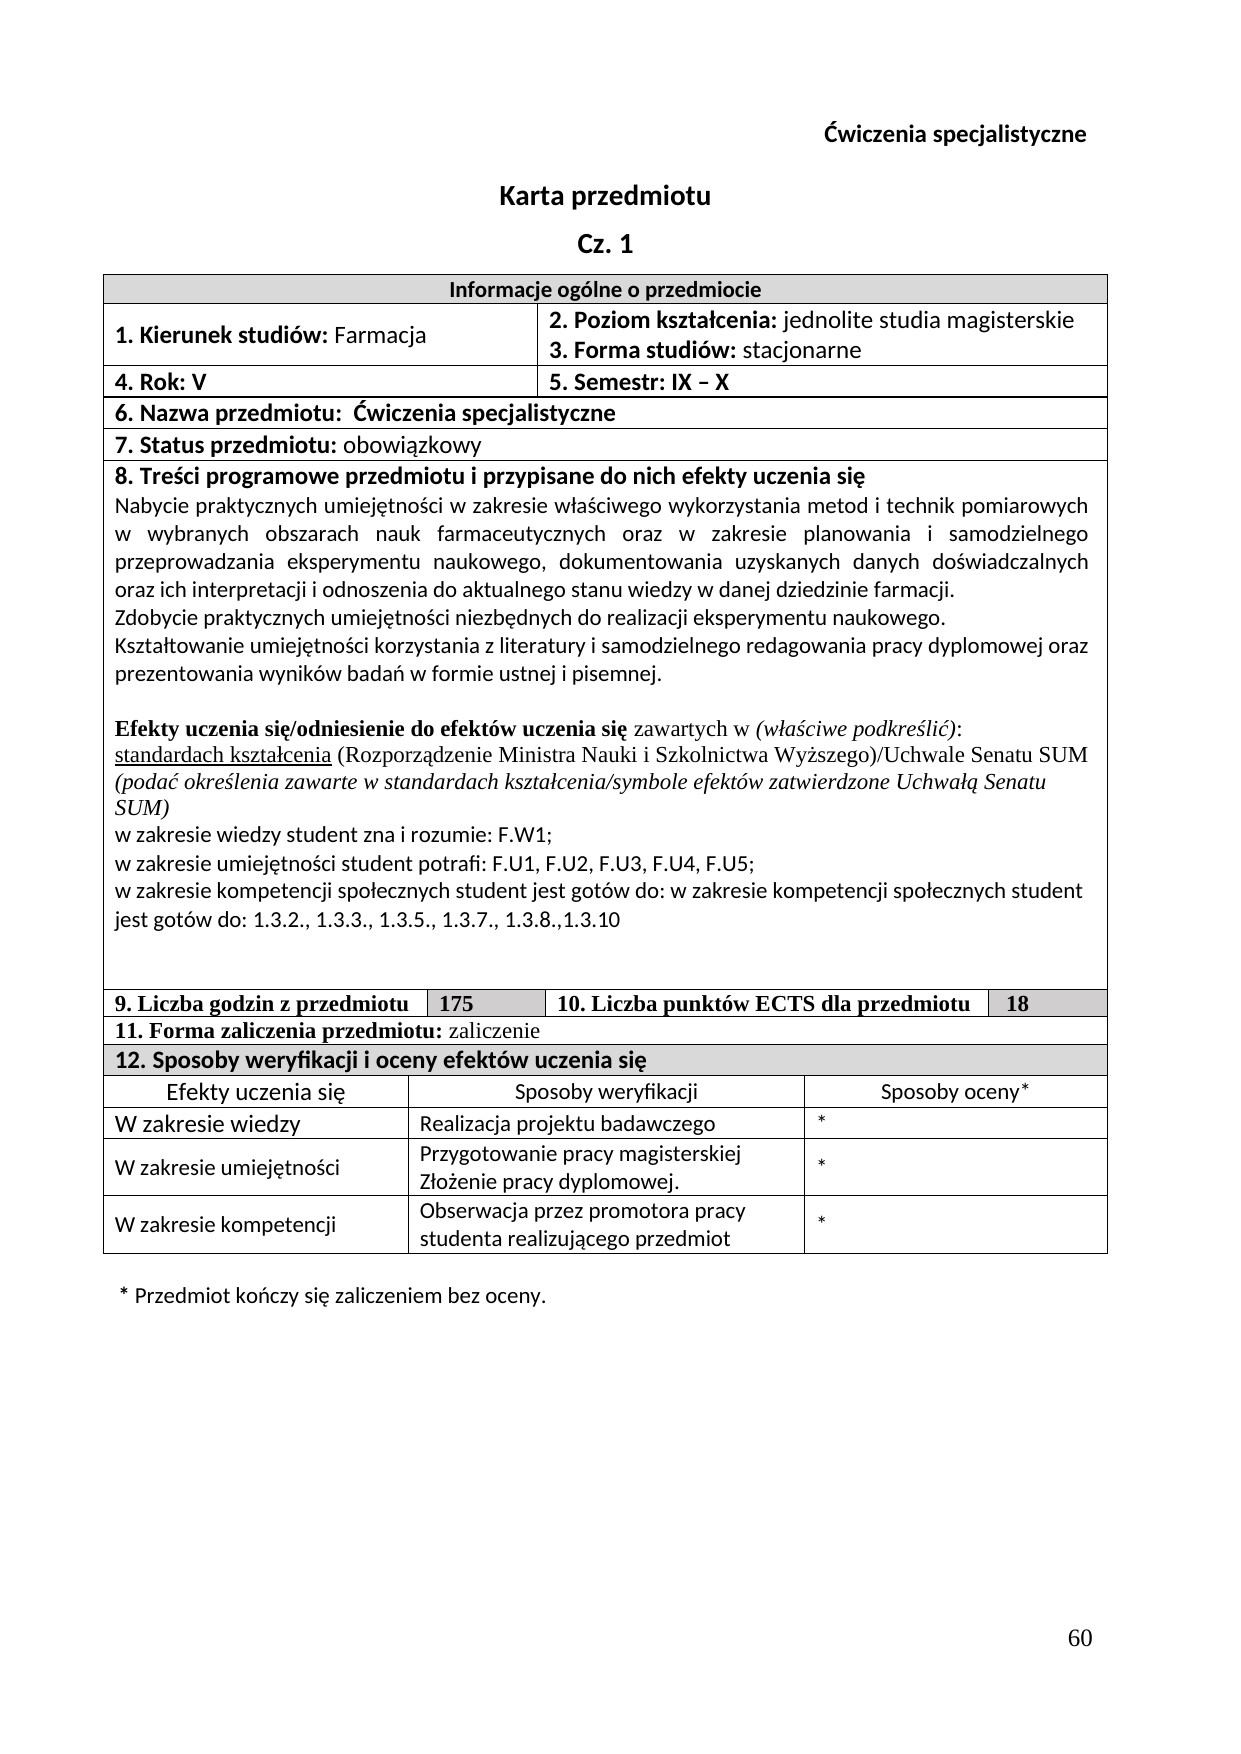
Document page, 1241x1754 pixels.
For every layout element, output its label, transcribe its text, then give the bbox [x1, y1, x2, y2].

table_cell 175 [428, 990, 545, 1016]
table_cell 8. Treści programowe przedmiotu i przypisane do nich efekty uczenia się [104, 461, 1107, 491]
table_cell 18 [989, 990, 1107, 1016]
table_cell 5. Semestr: IX – X [538, 366, 1107, 396]
table_cell 10. Liczba punktów ECTS dla przedmiotu [546, 990, 988, 1016]
table_cell 12. Sposoby weryfikacji i oceny efektów uczenia się [104, 1045, 1107, 1075]
text Karta przedmiotu [118, 177, 1092, 213]
table_cell Obserwacja przez promotora pracy studenta realizującego przedmiot [409, 1196, 804, 1252]
table_cell 1. Kierunek studiów: Farmacja [104, 304, 537, 365]
table_cell * [805, 1139, 1107, 1195]
table_cell * [805, 1196, 1107, 1252]
table_cell 7. Status przedmiotu: obowiązkowy [104, 429, 1107, 459]
text Ćwiczenia specjalistyczne [118, 118, 1092, 177]
table_cell Nabycie praktycznych umiejętności w zakresie właściwego wykorzystania metod i technik pomiarowych w wybranych obszarach nauk farmaceutycznych oraz w zakresie planowania i samodzielnego przeprowadzania eksperymentu naukowego, dokumentowania uzyskanych danych doświadczalnych oraz ich interpretacji i odnoszenia do aktualnego stanu wiedzy w danej dziedzinie farmacji. Zdobycie praktycznych umiejętności niezbędnych do realizacji eksperymentu naukowego. Kształtowanie umiejętności korzystania z literatury i samodzielnego redagowania pracy dyplomowej oraz prezentowania wyników badań w formie ustnej i pisemnej. Efekty uczenia się/odniesienie do efektów uczenia się zawartych w (właściwe podkreślić): standardach kształcenia (Rozporządzenie Ministra Nauki i Szkolnictwa Wyższego)/Uchwale Senatu SUM (podać określenia zawarte w standardach kształcenia/symbole efektów zatwierdzone Uchwałą Senatu SUM) w zakresie wiedzy student zna i rozumie: F.W1; w zakresie umiejętności student potrafi: F.U1, F.U2, F.U3, F.U4, F.U5; w zakresie kompetencji społecznych student jest gotów do: w zakresie kompetencji społecznych student jest gotów do: 1.3.2., 1.3.3., 1.3.5., 1.3.7., 1.3.8.,1.3.10 [104, 491, 1107, 989]
table_cell 11. Forma zaliczenia przedmiotu: zaliczenie [104, 1017, 1107, 1043]
table_cell Sposoby weryfikacji [409, 1076, 804, 1107]
table_header Informacje ogólne o przedmiocie [104, 275, 1107, 303]
table_cell 4. Rok: V [104, 366, 537, 396]
table_cell W zakresie wiedzy [104, 1108, 408, 1138]
table_cell Przygotowanie pracy magisterskiej Złożenie pracy dyplomowej. [409, 1139, 804, 1195]
table_cell * [805, 1108, 1107, 1138]
table_cell W zakresie umiejętności [104, 1139, 408, 1195]
table_cell 2. Poziom kształcenia: jednolite studia magisterskie 3. Forma studiów: stacjonarne [538, 304, 1107, 365]
table_cell Realizacja projektu badawczego [409, 1108, 804, 1138]
table_cell Efekty uczenia się [104, 1076, 408, 1107]
table_cell 9. Liczba godzin z przedmiotu [104, 990, 427, 1016]
table_cell Sposoby oceny* [805, 1076, 1107, 1107]
table_cell W zakresie kompetencji [104, 1196, 408, 1252]
text * Przedmiot kończy się zaliczeniem bez oceny. [118, 1281, 1092, 1309]
text Cz. 1 [118, 226, 1092, 261]
table_cell 6. Nazwa przedmiotu: Ćwiczenia specjalistyczne [104, 398, 1107, 428]
